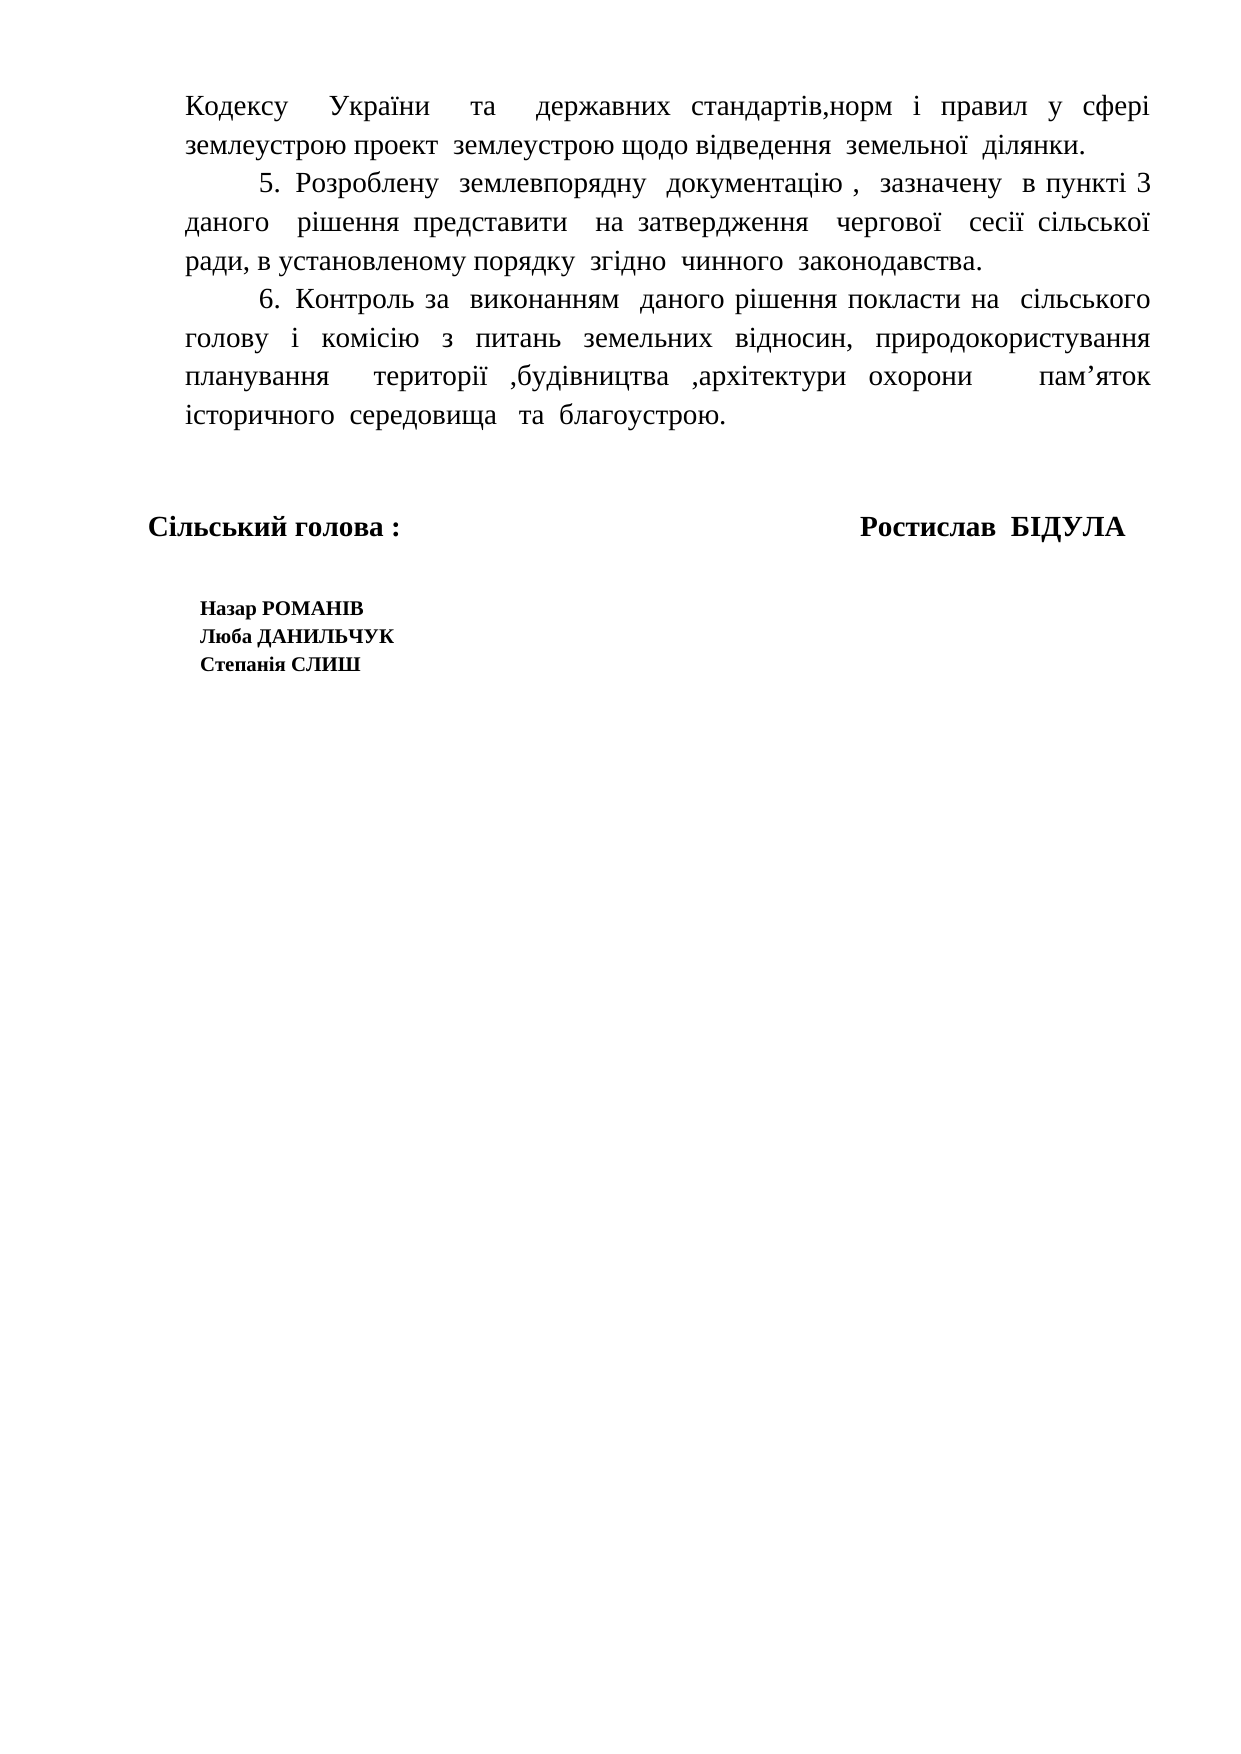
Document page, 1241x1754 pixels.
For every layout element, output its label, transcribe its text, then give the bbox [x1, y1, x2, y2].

text Сільський голова : Ростислав БІДУЛА [148, 509, 1152, 543]
text Назар РОМАНІВ Люба ДАНИЛЬЧУК Степанія СЛИШ [148, 569, 1152, 676]
list Контроль за виконанням даного рішення покласти на сільського голову і комісію з питань земельних відносин, природокористування планування території ,будівництва ,архітектури охорони пам’яток історичного середовища та благоустрою. [185, 281, 1152, 430]
list Розроблену землевпорядну документацію , зазначену в пункті 3 даного рішення представити на затвердження чергової сесії сільської ради, в установленому порядку згідно чинного законодавства. [185, 166, 1152, 276]
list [185, 88, 1152, 161]
